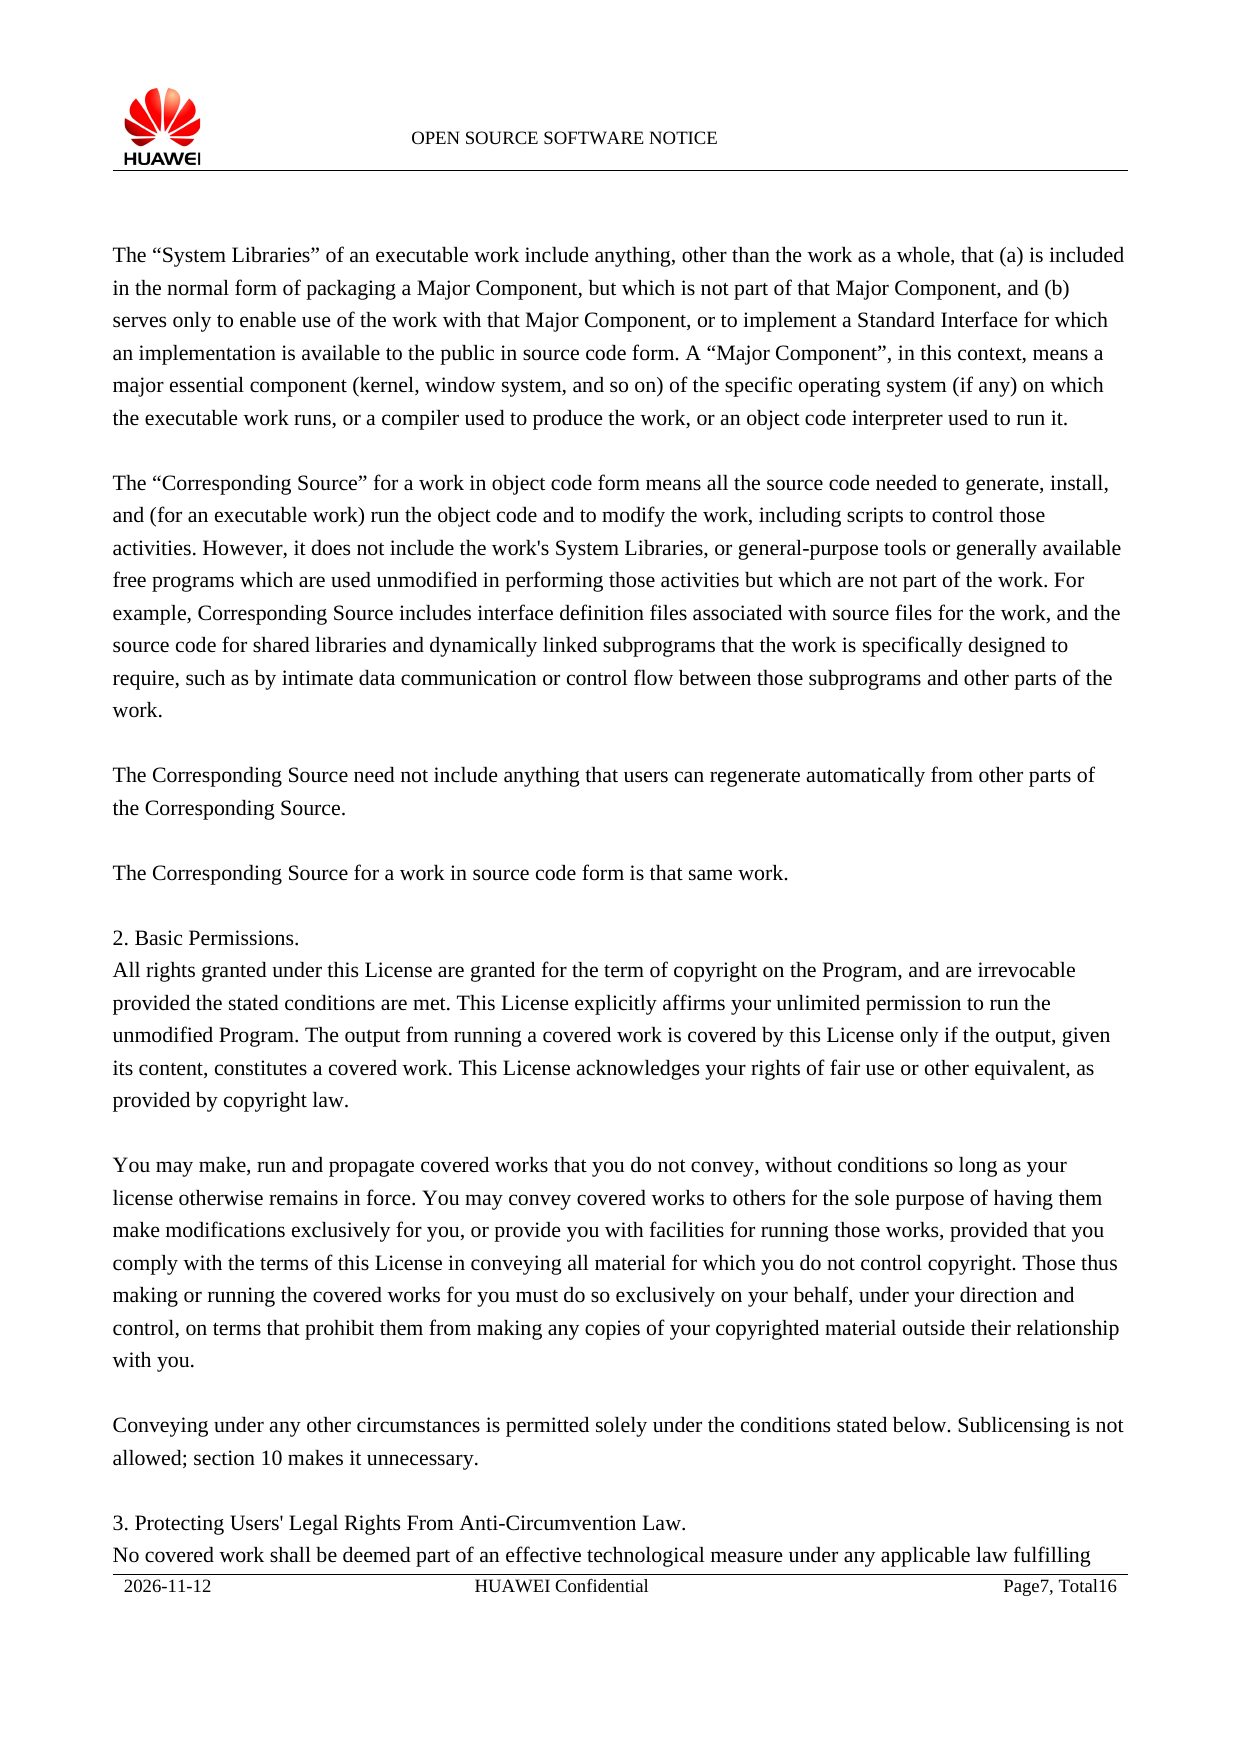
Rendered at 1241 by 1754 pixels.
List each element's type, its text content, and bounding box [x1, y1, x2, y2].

picture [124, 88, 201, 165]
